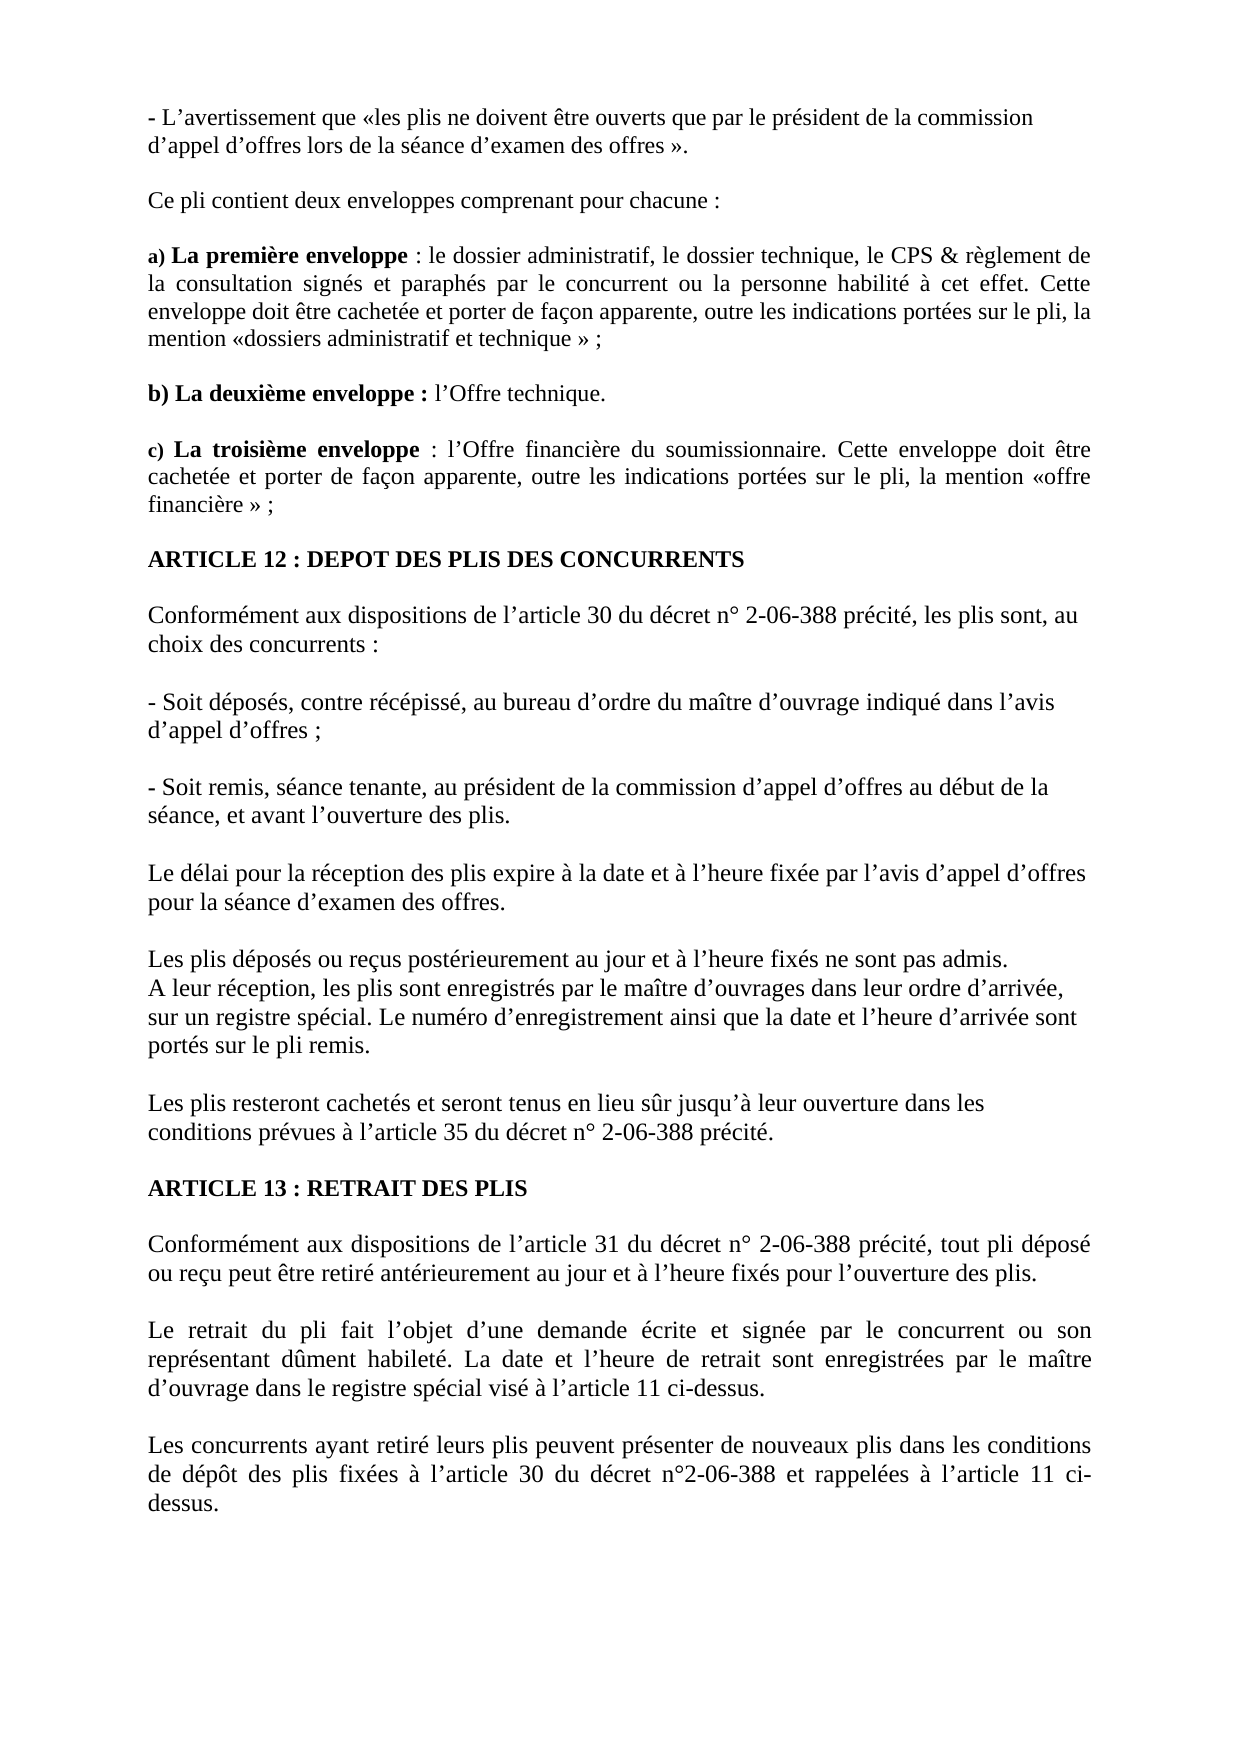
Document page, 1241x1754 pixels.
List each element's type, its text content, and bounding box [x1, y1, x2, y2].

text Les plis resteront cachetés et seront tenus en lieu sûr jusqu’à leur ouverture dans les conditions prévues à l’article 35 du décret n° 2-06-388 précité. [148, 1088, 1093, 1145]
text Les plis déposés ou reçus postérieurement au jour et à l’heure fixés ne sont pas admis. [148, 944, 1093, 973]
text ARTICLE 12 : DEPOT DES PLIS DES CONCURRENTS [148, 545, 1093, 573]
text a) La première enveloppe : le dossier administratif, le dossier technique, le CPS & règlement de la consultation signés et paraphés par le concurrent ou la personne habilité à cet effet. Cette enveloppe doit être cachetée et porter de façon apparente, outre les indications portées sur le pli, la mention «dossiers administratif et technique » ; [148, 241, 1093, 352]
text Le délai pour la réception des plis expire à la date et à l’heure fixée par l’avis d’appel d’offres pour la séance d’examen des offres. [148, 858, 1093, 915]
text c) La troisième enveloppe : l’Offre financière du soumissionnaire. Cette enveloppe doit être cachetée et porter de façon apparente, outre les indications portées sur le pli, la mention «offre financière » ; [148, 435, 1093, 517]
text Conformément aux dispositions de l’article 31 du décret n° 2-06-388 précité, tout pli déposé ou reçu peut être retiré antérieurement au jour et à l’heure fixés pour l’ouverture des plis. [148, 1229, 1093, 1287]
text b) La deuxième enveloppe : l’Offre technique. [148, 379, 1093, 407]
text Le retrait du pli fait l’objet d’une demande écrite et signée par le concurrent ou son représentant dûment habileté. La date et l’heure de retrait sont enregistrées par le maître d’ouvrage dans le registre spécial visé à l’article 11 ci-dessus. [148, 1316, 1093, 1402]
text - L’avertissement que «les plis ne doivent être ouverts que par le président de la commission d’appel d’offres lors de la séance d’examen des offres ». [148, 103, 1093, 159]
text Conformément aux dispositions de l’article 30 du décret n° 2-06-388 précité, les plis sont, au choix des concurrents : [148, 600, 1093, 658]
text - Soit remis, séance tenante, au président de la commission d’appel d’offres au début de la séance, et avant l’ouverture des plis. [148, 772, 1093, 829]
text Les concurrents ayant retiré leurs plis peuvent présenter de nouveaux plis dans les conditions de dépôt des plis fixées à l’article 30 du décret n°2-06-388 et rappelées à l’article 11 ci-dessus. [148, 1431, 1093, 1517]
text ARTICLE 13 : RETRAIT DES PLIS [148, 1174, 1093, 1202]
text - Soit déposés, contre récépissé, au bureau d’ordre du maître d’ouvrage indiqué dans l’avis d’appel d’offres ; [148, 687, 1093, 744]
text Ce pli contient deux enveloppes comprenant pour chacune : [148, 186, 1093, 214]
text A leur réception, les plis sont enregistrés par le maître d’ouvrages dans leur ordre d’arrivée, sur un registre spécial. Le numéro d’enregistrement ainsi que la date et l’heure d’arrivée sont portés sur le pli remis. [148, 973, 1093, 1059]
